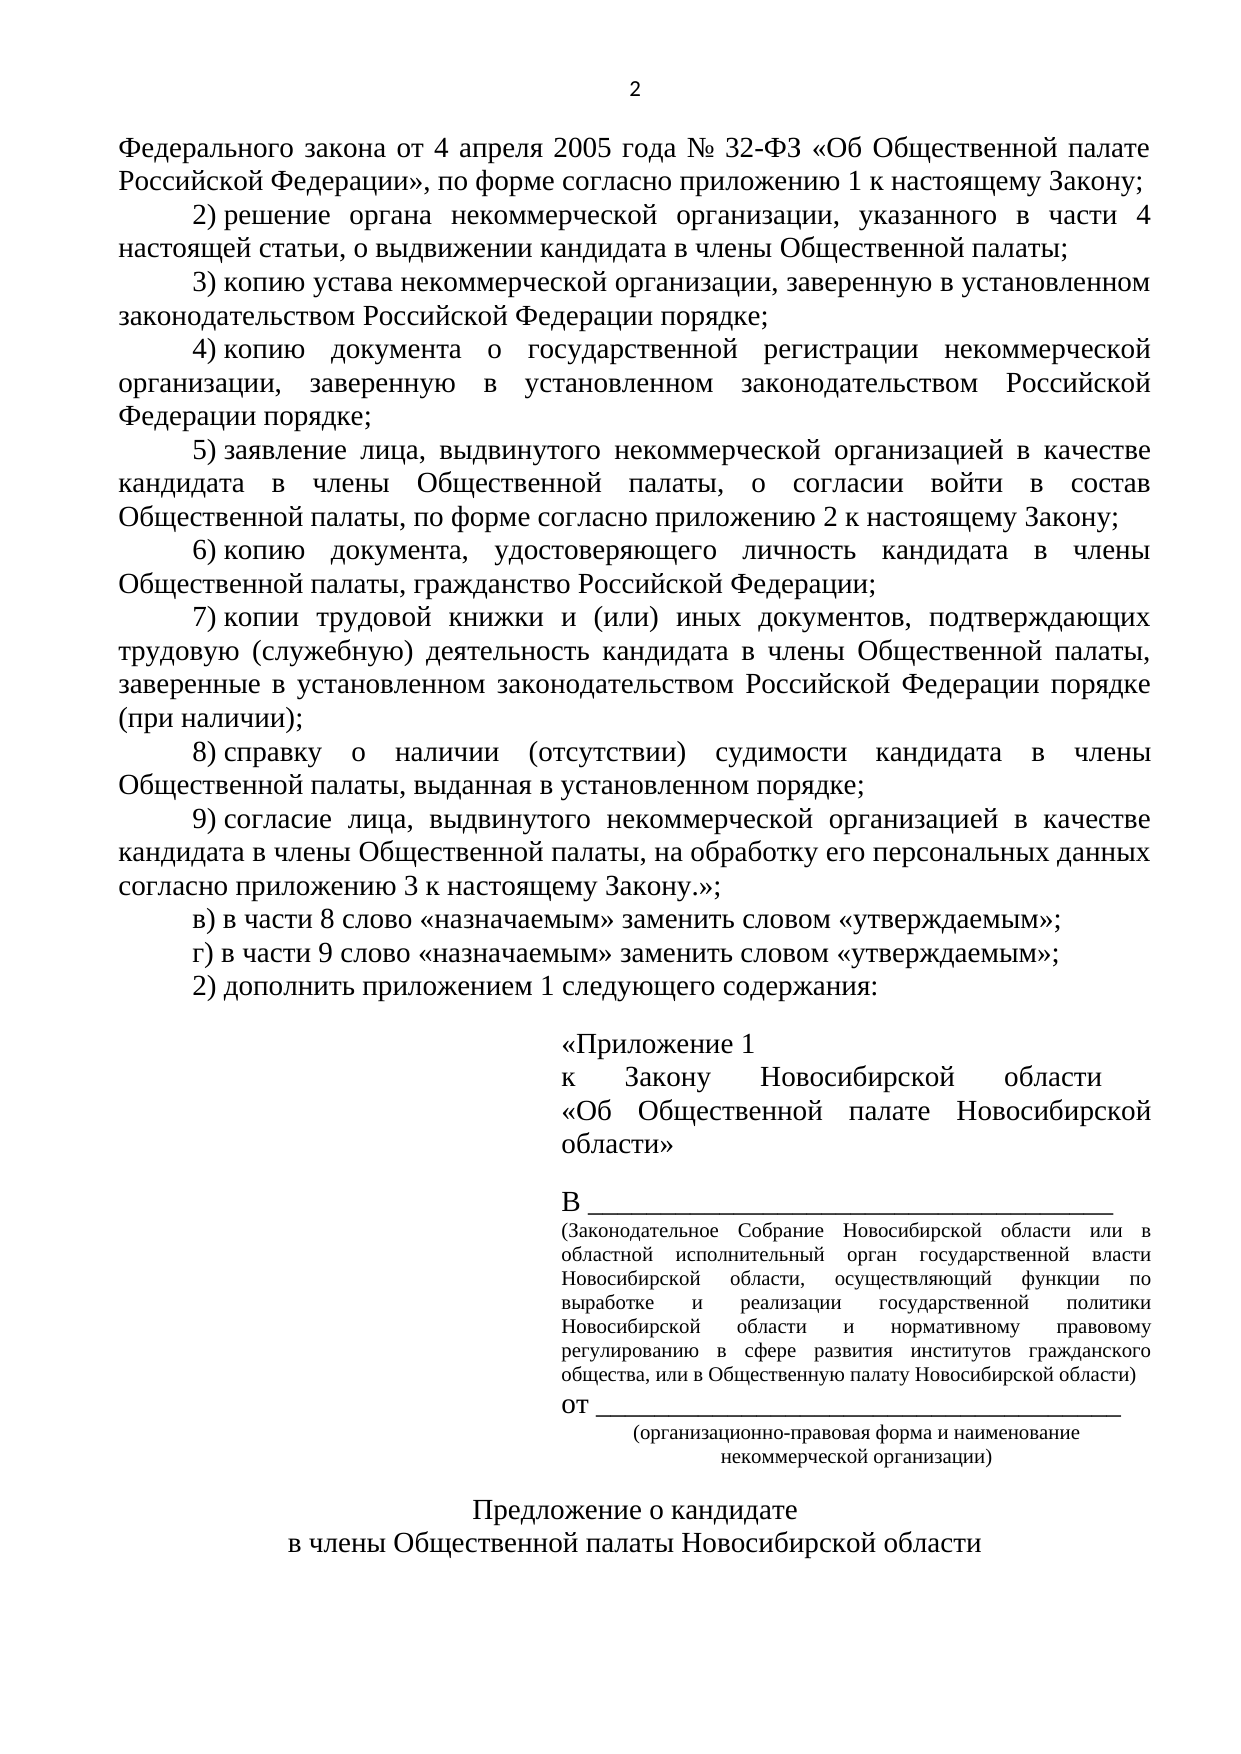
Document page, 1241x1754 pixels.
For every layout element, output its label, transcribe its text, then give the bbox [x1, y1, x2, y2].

text 2) дополнить приложением 1 следующего содержания: [118, 968, 1152, 1002]
text 4) копию документа о государственной регистрации некоммерческой организации, заверенную в установленном законодательством Российской Федерации порядке; [118, 331, 1152, 432]
text 8) справку о наличии (отсутствии) судимости кандидата в члены Общественной палаты, выданная в установленном порядке; [118, 734, 1152, 801]
text Предложение о кандидате [118, 1492, 1152, 1526]
text 2) решение органа некоммерческой организации, указанного в части 4 настоящей статьи, о выдвижении кандидата в члены Общественной палаты; [118, 197, 1152, 264]
text г) в части 9 слово «назначаемым» заменить словом «утверждаемым»; [118, 935, 1152, 968]
text 6) копию документа, удостоверяющего личность кандидата в члены Общественной палаты, гражданство Российской Федерации; [118, 532, 1152, 599]
text 9) согласие лица, выдвинутого некоммерческой организацией в качестве кандидата в члены Общественной палаты, на обработку его персональных данных согласно приложению 3 к настоящему Закону.»; [118, 801, 1152, 901]
text от ____________________________________ [561, 1386, 1152, 1420]
text (организационно-правовая форма и наименование некоммерческой организации) [561, 1420, 1152, 1468]
text «Приложение 1 [561, 1026, 1152, 1059]
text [118, 130, 1152, 197]
text 7) копии трудовой книжки и (или) иных документов, подтверждающих трудовую (служебную) деятельность кандидата в члены Общественной палаты, заверенные в установленном законодательством Российской Федерации порядке (при наличии); [118, 599, 1152, 734]
text 5) заявление лица, выдвинутого некоммерческой организацией в качестве кандидата в члены Общественной палаты, о согласии войти в состав Общественной палаты, по форме согласно приложению 2 к настоящему Закону; [118, 432, 1152, 532]
text В ____________________________________ [561, 1184, 1152, 1218]
text в члены Общественной палаты Новосибирской области [118, 1526, 1152, 1559]
text к Закону Новосибирской области «Об Общественной палате Новосибирской области» [561, 1059, 1152, 1160]
text в) в части 8 слово «назначаемым» заменить словом «утверждаемым»; [118, 901, 1152, 935]
text (Законодательное Собрание Новосибирской области или в областной исполнительный орган государственной власти Новосибирской области, осуществляющий функции по выработке и реализации государственной политики Новосибирской области и нормативному правовому регулированию в сфере развития институтов гражданского общества, или в Общественную палату Новосибирской области) [561, 1218, 1152, 1386]
text 3) копию устава некоммерческой организации, заверенную в установленном законодательством Российской Федерации порядке; [118, 264, 1152, 331]
